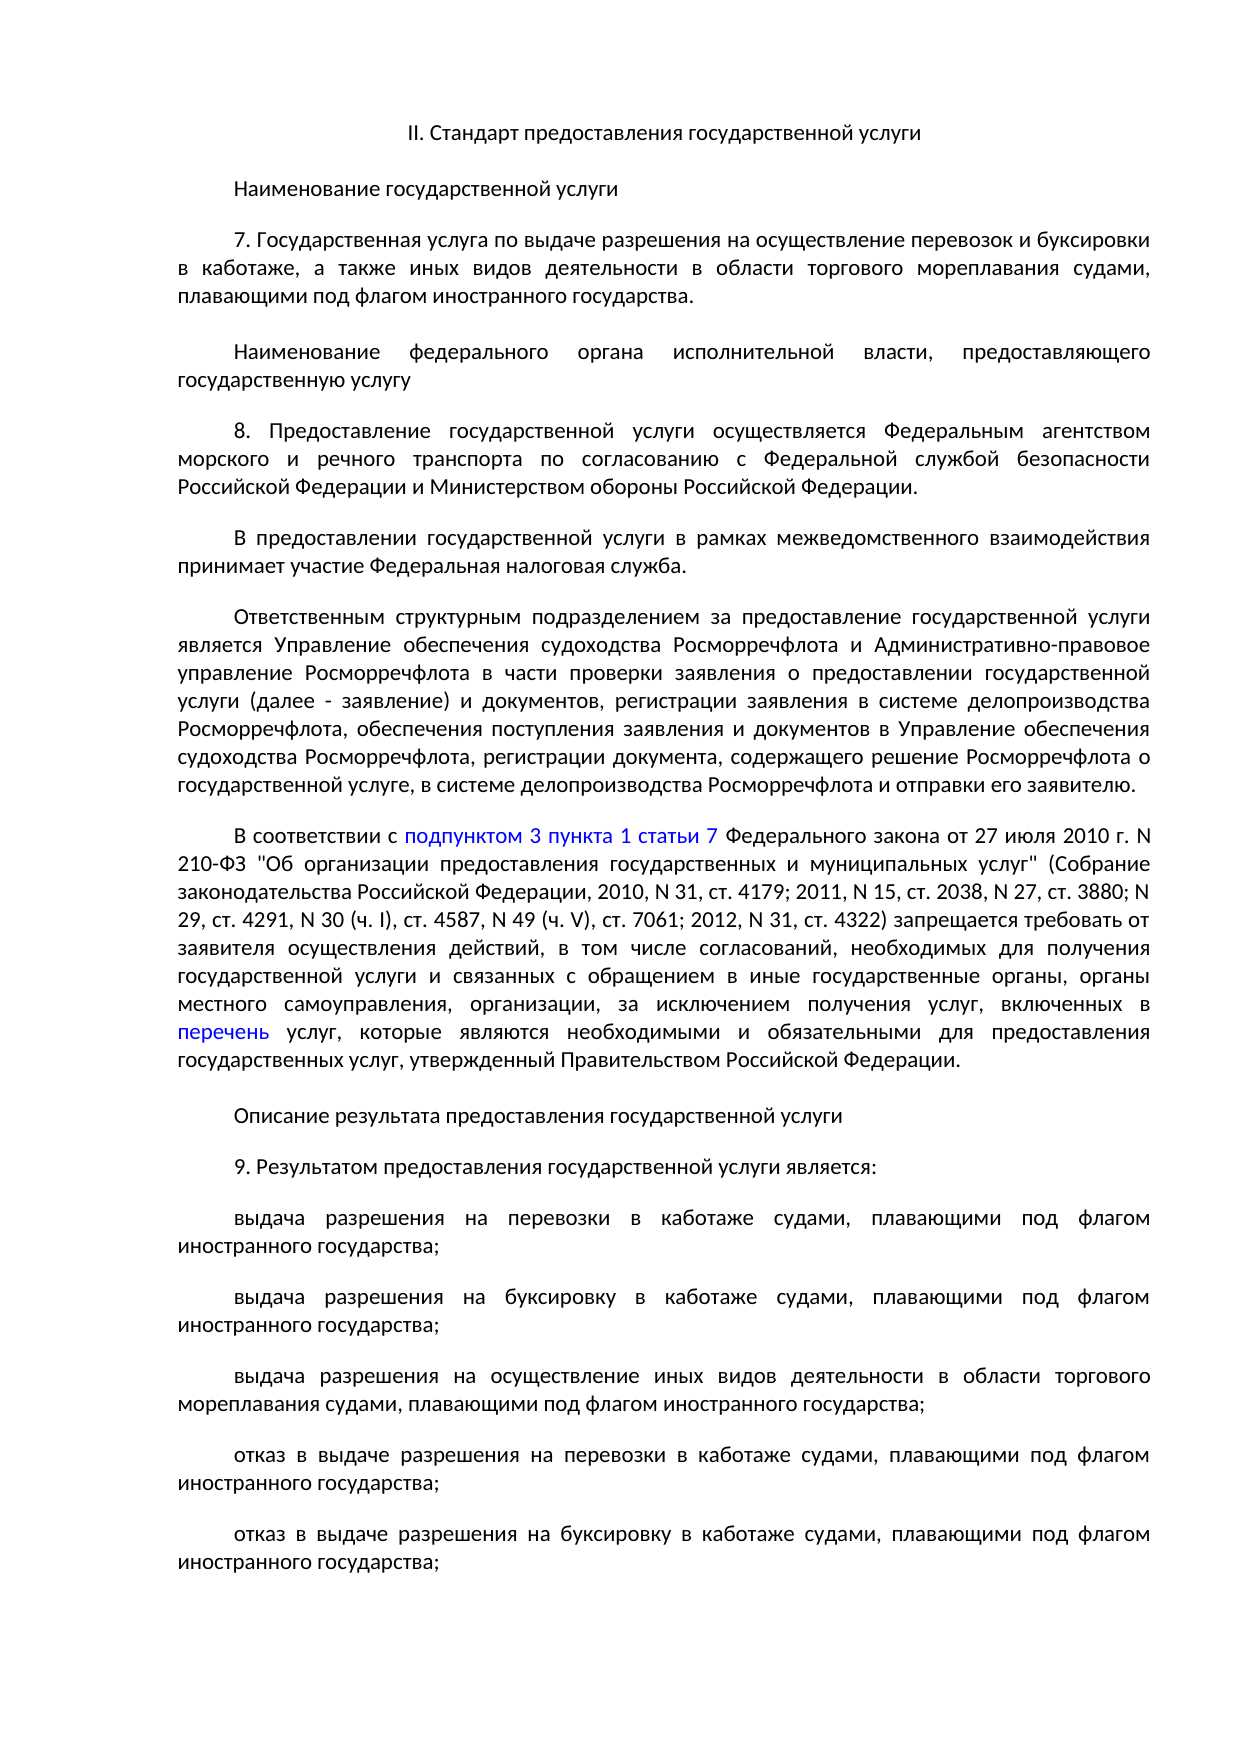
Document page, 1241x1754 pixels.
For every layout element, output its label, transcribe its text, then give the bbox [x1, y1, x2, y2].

text выдача разрешения на перевозки в каботаже судами, плавающими под флагом иностранного государства; [177, 1203, 1152, 1259]
text выдача разрешения на осуществление иных видов деятельности в области торгового мореплавания судами, плавающими под флагом иностранного государства; [177, 1361, 1152, 1417]
text 8. Предоставление государственной услуги осуществляется Федеральным агентством морского и речного транспорта по согласованию с Федеральной службой безопасности Российской Федерации и Министерством обороны Российской Федерации. [177, 416, 1152, 500]
text II. Стандарт предоставления государственной услуги [177, 118, 1152, 146]
text В предоставлении государственной услуги в рамках межведомственного взаимодействия принимает участие Федеральная налоговая служба. [177, 523, 1152, 579]
text Ответственным структурным подразделением за предоставление государственной услуги является Управление обеспечения судоходства Росморречфлота и Административно-правовое управление Росморречфлота в части проверки заявления о предоставлении государственной услуги (далее - заявление) и документов, регистрации заявления в системе делопроизводства Росморречфлота, обеспечения поступления заявления и документов в Управление обеспечения судоходства Росморречфлота, регистрации документа, содержащего решение Росморречфлота о государственной услуге, в системе делопроизводства Росморречфлота и отправки его заявителю. [177, 602, 1152, 798]
text 7. Государственная услуга по выдаче разрешения на осуществление перевозок и буксировки в каботаже, а также иных видов деятельности в области торгового мореплавания судами, плавающими под флагом иностранного государства. [177, 225, 1152, 309]
text Наименование государственной услуги [177, 174, 1152, 202]
text В соответствии с подпунктом 3 пункта 1 статьи 7 Федерального закона от 27 июля 2010 г. N 210-ФЗ "Об организации предоставления государственных и муниципальных услуг" (Собрание законодательства Российской Федерации, 2010, N 31, ст. 4179; 2011, N 15, ст. 2038, N 27, ст. 3880; N 29, ст. 4291, N 30 (ч. I), ст. 4587, N 49 (ч. V), ст. 7061; 2012, N 31, ст. 4322) запрещается требовать от заявителя осуществления действий, в том числе согласований, необходимых для получения государственной услуги и связанных с обращением в иные государственные органы, органы местного самоуправления, организации, за исключением получения услуг, включенных в перечень услуг, которые являются необходимыми и обязательными для предоставления государственных услуг, утвержденный Правительством Российской Федерации. [177, 821, 1152, 1073]
text выдача разрешения на буксировку в каботаже судами, плавающими под флагом иностранного государства; [177, 1282, 1152, 1338]
text отказ в выдаче разрешения на буксировку в каботаже судами, плавающими под флагом иностранного государства; [177, 1519, 1152, 1575]
text отказ в выдаче разрешения на перевозки в каботаже судами, плавающими под флагом иностранного государства; [177, 1440, 1152, 1496]
text Наименование федерального органа исполнительной власти, предоставляющего государственную услугу [177, 337, 1152, 393]
text 9. Результатом предоставления государственной услуги является: [177, 1152, 1152, 1180]
text Описание результата предоставления государственной услуги [177, 1101, 1152, 1129]
